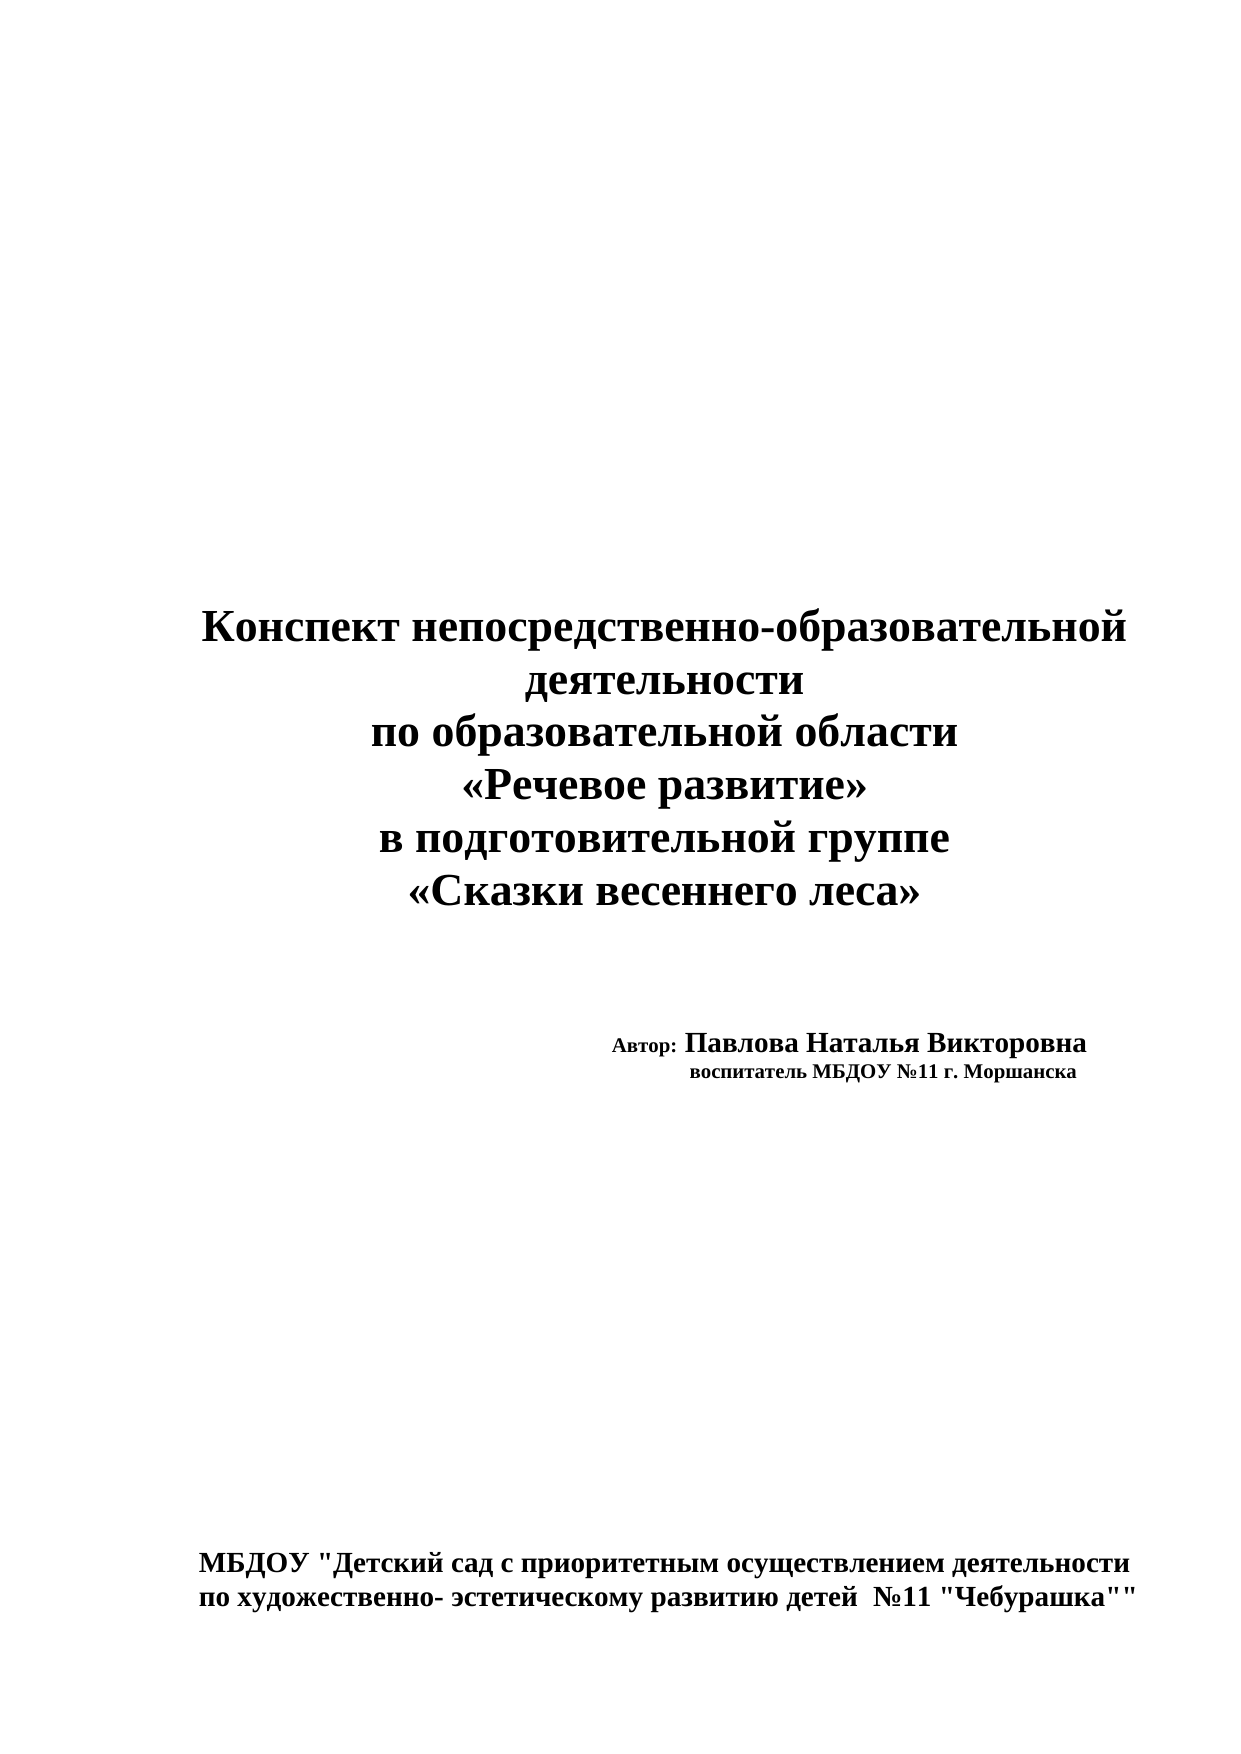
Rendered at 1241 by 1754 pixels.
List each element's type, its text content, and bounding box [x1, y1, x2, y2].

text Автор: Павлова Наталья Викторовна [177, 1025, 1152, 1059]
text «Речевое развитие» [177, 757, 1152, 809]
text Конспект непосредственно-образовательной деятельности [177, 574, 1152, 704]
text по образовательной области [177, 704, 1152, 757]
text в подготовительной группе [177, 809, 1152, 862]
subtitle по художественно- эстетическому развитию детей №11 "Чебурашка"" [177, 1579, 1152, 1613]
text воспитатель МБДОУ №11 г. Моршанска [177, 1059, 1152, 1083]
text «Сказки весеннего леса» [177, 862, 1152, 943]
subtitle МБДОУ "Детский сад с приоритетным осуществлением деятельности [177, 1546, 1152, 1579]
